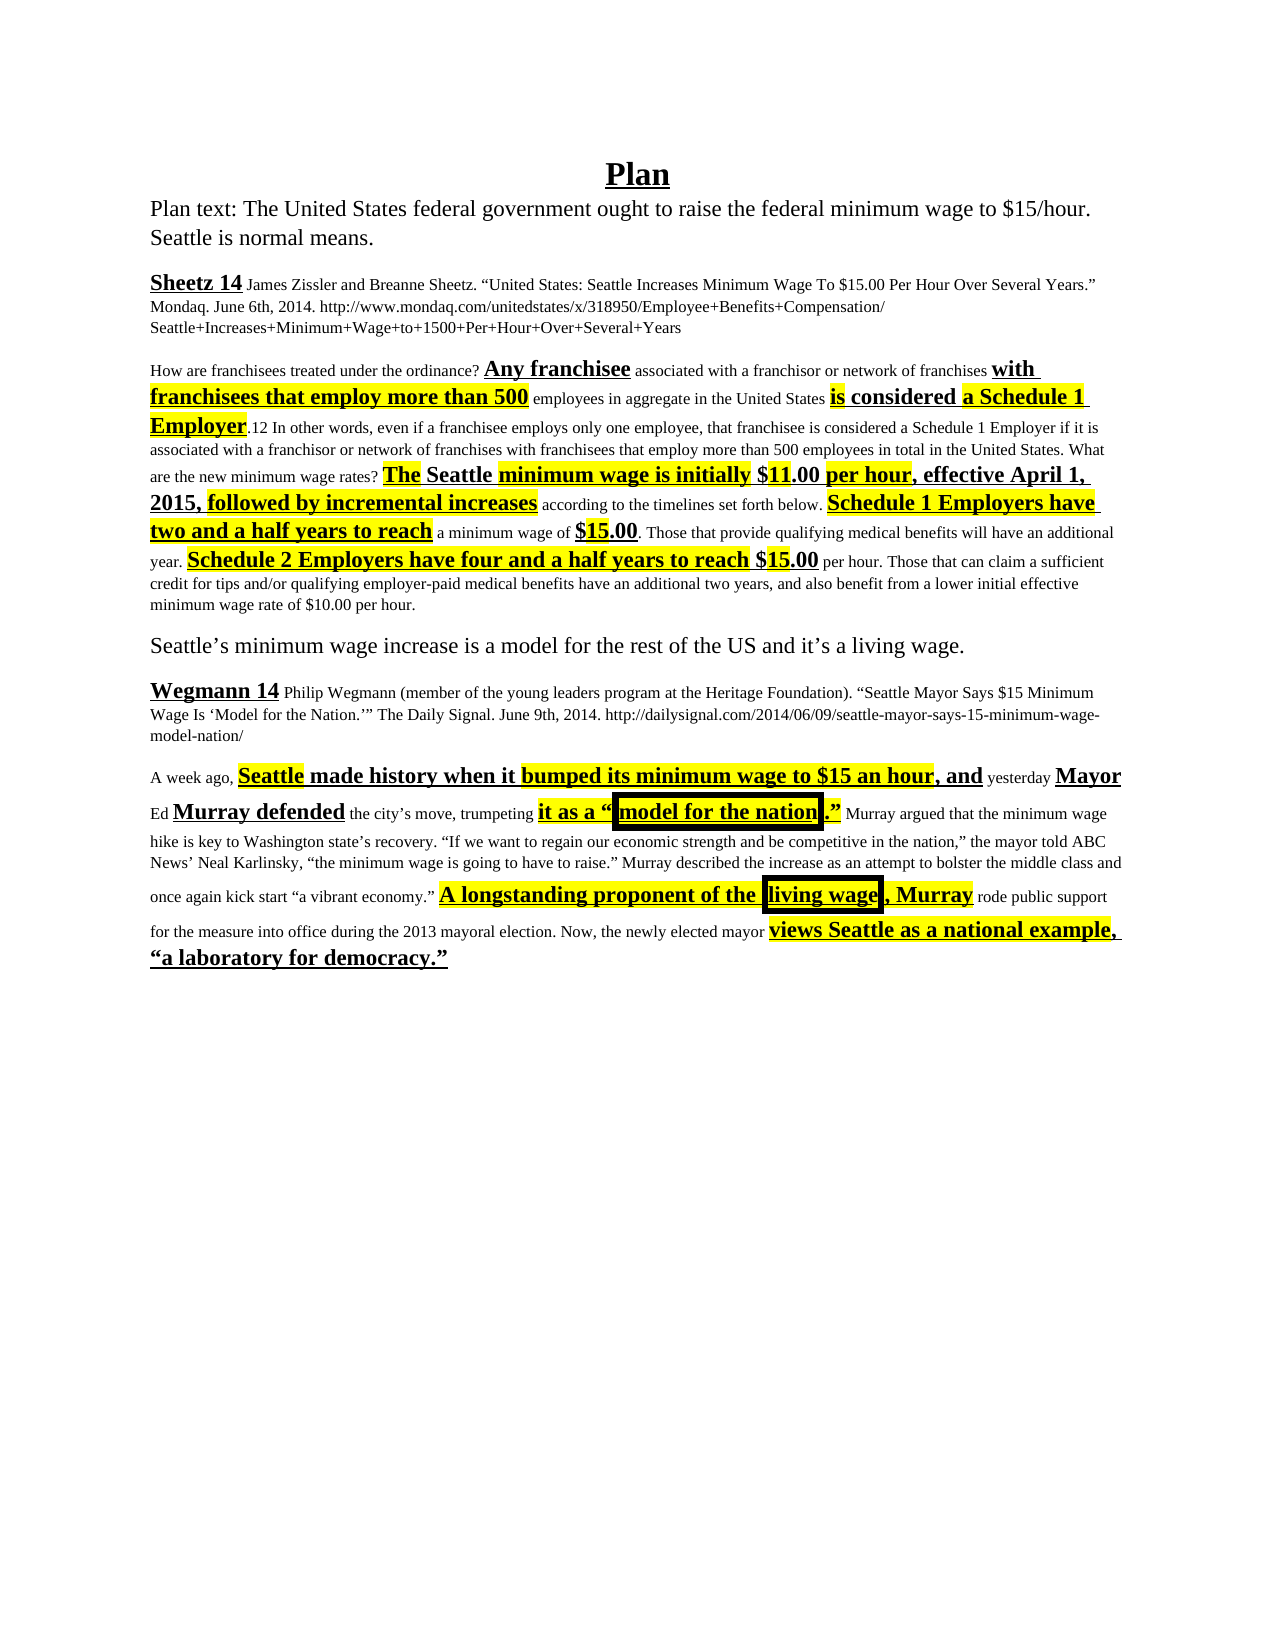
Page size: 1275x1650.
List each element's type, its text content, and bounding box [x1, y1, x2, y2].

subtitle Plan [150, 154, 1125, 192]
text Sheetz 14 James Zissler and Breanne Sheetz. “United States: Seattle Increases Minimum Wage To $15.00 Per Hour Over Several Years.” Mondaq. June 6th, 2014. http://www.mondaq.com/unitedstates/x/318950/Employee+Benefits+Compensation/Seattle+Increases+Minimum+Wage+to+1500+Per+Hour+Over+Several+Years [150, 269, 1125, 337]
text Wegmann 14 Philip Wegmann (member of the young leaders program at the Heritage Foundation). “Seattle Mayor Says $15 Minimum Wage Is ‘Model for the Nation.’” The Daily Signal. June 9th, 2014. http://dailysignal.com/2014/06/09/seattle-mayor-says-15-minimum-wage-model-nation/ [150, 677, 1125, 744]
text Plan text: The United States federal government ought to raise the federal minimum wage to $15/hour. Seattle is normal means. [150, 196, 1125, 250]
text How are franchisees treated under the ordinance? Any franchisee associated with a franchisor or network of franchises with franchisees that employ more than 500 employees in aggregate in the United States is considered a Schedule 1 Employer.12 In other words, even if a franchisee employs only one employee, that franchisee is considered a Schedule 1 Employer if it is associated with a franchisor or network of franchises with franchisees that employ more than 500 employees in total in the United States. What are the new minimum wage rates? The Seattle minimum wage is initially $11.00 per hour, effective April 1, 2015, followed by incremental increases according to the timelines set forth below. Schedule 1 Employers have two and a half years to reach a minimum wage of $15.00. Those that provide qualifying medical benefits will have an additional year. Schedule 2 Employers have four and a half years to reach $15.00 per hour. Those that can claim a sufficient credit for tips and/or qualifying employer-paid medical benefits have an additional two years, and also benefit from a lower initial effective minimum wage rate of $10.00 per hour. [150, 355, 1125, 614]
text Seattle’s minimum wage increase is a model for the rest of the US and it’s a living wage. [150, 632, 1125, 658]
text A week ago, Seattle made history when it bumped its minimum wage to $15 an hour, and yesterday Mayor Ed Murray defended the city’s move, trumpeting it as a “model for the nation.” Murray argued that the minimum wage hike is key to Washington state’s recovery. “If we want to regain our economic strength and be competitive in the nation,” the mayor told ABC News’ Neal Karlinsky, “the minimum wage is going to have to raise.” Murray described the increase as an attempt to bolster the middle class and once again kick start “a vibrant economy.” A longstanding proponent of the living wage, Murray rode public support for the measure into office during the 2013 mayoral election. Now, the newly elected mayor views Seattle as a national example, “a laboratory for democracy.” [150, 763, 1125, 971]
